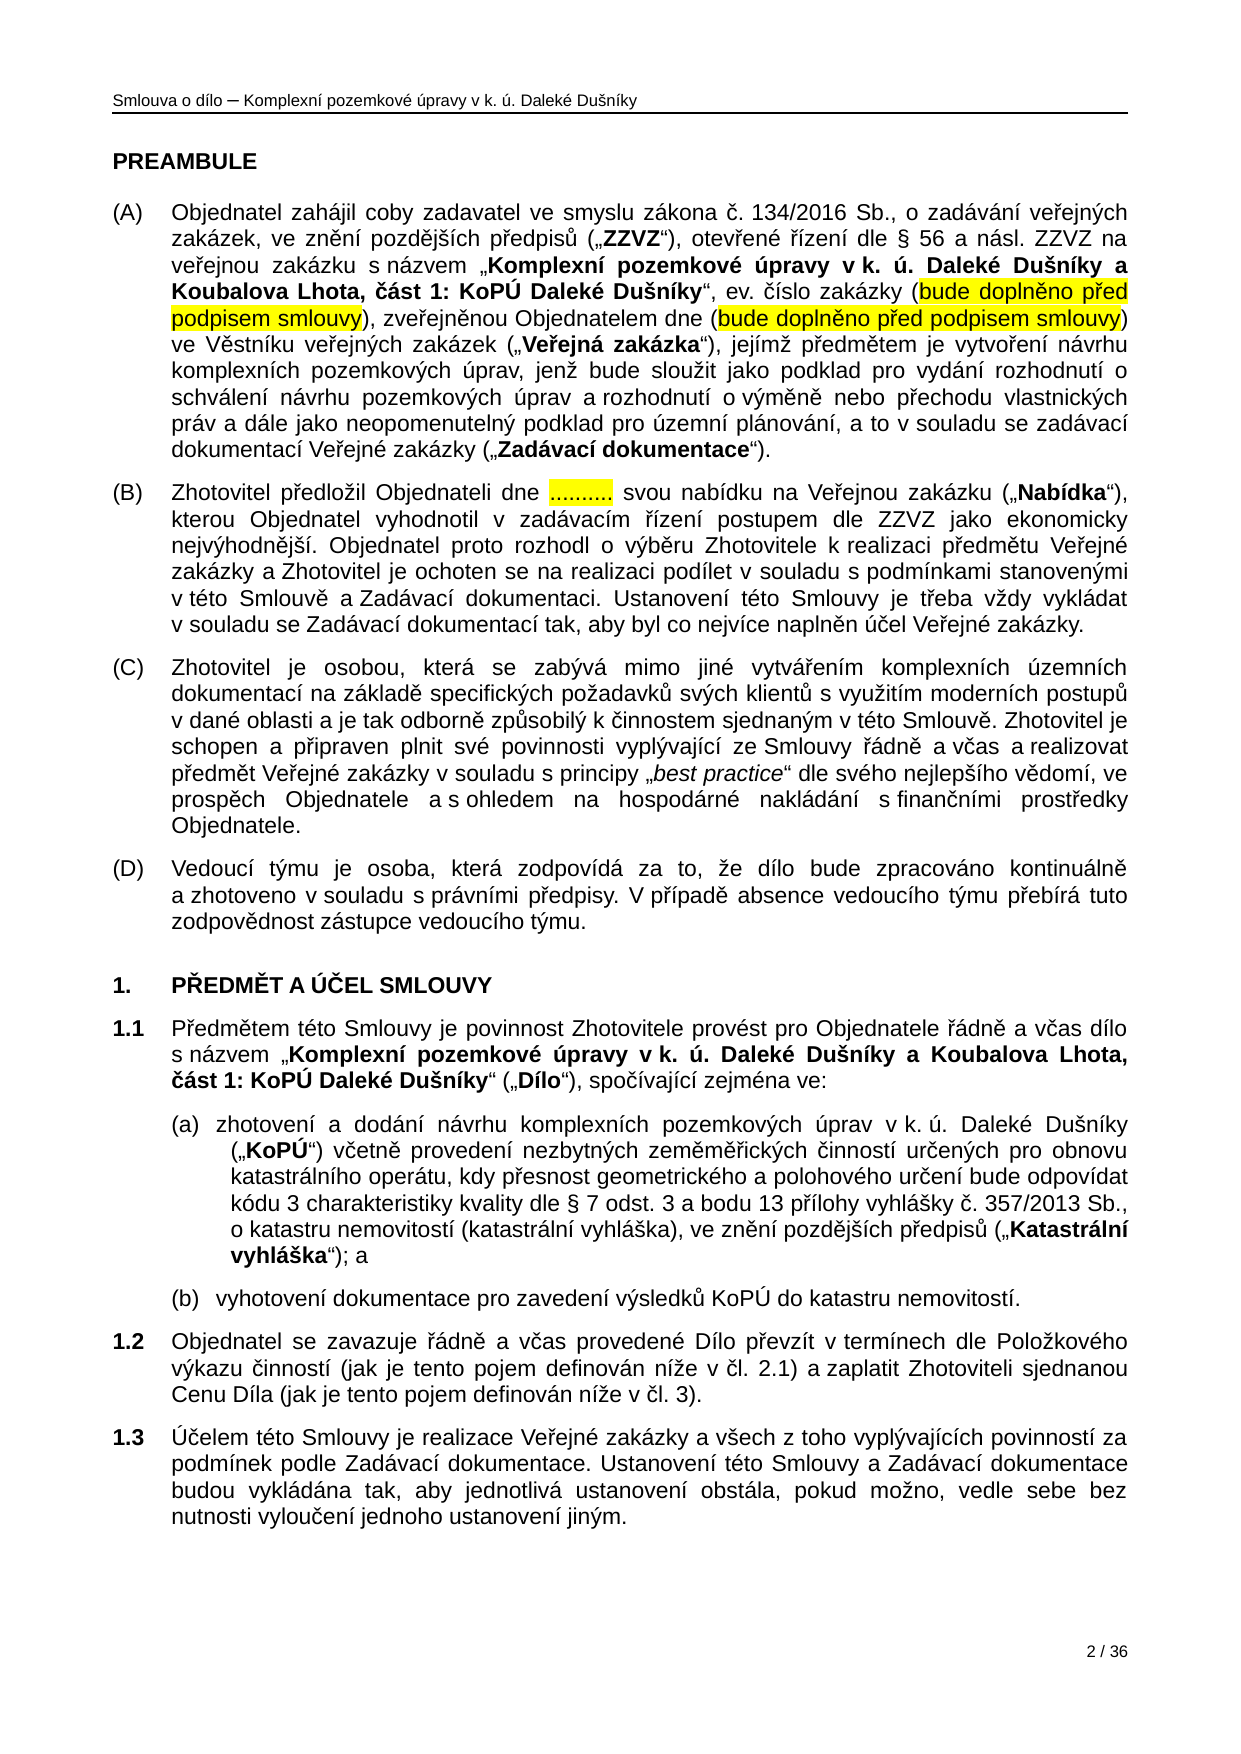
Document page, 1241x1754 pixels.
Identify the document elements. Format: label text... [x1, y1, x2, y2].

text Objednatel zahájil coby zadavatel ve smyslu zákona č. 134/2016 Sb., o zadávání veřejných zakázek, ve znění pozdějších předpisů („ZZVZ“), otevřené řízení dle § 56 a násl. ZZVZ na veřejnou zakázku s názvem „Komplexní pozemkové úpravy v k. ú. Daleké Dušníky a Koubalova Lhota, část 1: KoPÚ Daleké Dušníky“, ev. číslo zakázky (bude doplněno před podpisem smlouvy), zveřejněnou Objednatelem dne (bude doplněno před podpisem smlouvy) ve Věstníku veřejných zakázek („Veřejná zakázka“), jejímž předmětem je vytvoření návrhu komplexních pozemkových úprav, jenž bude sloužit jako podklad pro vydání rozhodnutí o schválení návrhu pozemkových úprav a rozhodnutí o výměně nebo přechodu vlastnických práv a dále jako neopomenutelný podklad pro územní plánování, a to v souladu se zadávací dokumentací Veřejné zakázky („Zadávací dokumentace“). [112, 199, 1128, 463]
text Předmět a účel smlouvy [112, 972, 1128, 998]
subtitle Preambule [112, 148, 1128, 174]
text Zhotovitel je osobou, která se zabývá mimo jiné vytvářením komplexních územních dokumentací na základě specifických požadavků svých klientů s využitím moderních postupů v dané oblasti a je tak odborně způsobilý k činnostem sjednaným v této Smlouvě. Zhotovitel je schopen a připraven plnit své povinnosti vyplývající ze Smlouvy řádně a včas a realizovat předmět Veřejné zakázky v souladu s principy „best practice“ dle svého nejlepšího vědomí, ve prospěch Objednatele a s ohledem na hospodárné nakládání s finančními prostředky Objednatele. [112, 654, 1128, 838]
text Zhotovitel předložil Objednateli dne .......... svou nabídku na Veřejnou zakázku („Nabídka“), kterou Objednatel vyhodnotil v zadávacím řízení postupem dle ZZVZ jako ekonomicky nejvýhodnější. Objednatel proto rozhodl o výběru Zhotovitele k realizaci předmětu Veřejné zakázky a Zhotovitel je ochoten se na realizaci podílet v souladu s podmínkami stanovenými v této Smlouvě a Zadávací dokumentaci. Ustanovení této Smlouvy je třeba vždy vykládat v souladu se Zadávací dokumentací tak, aby byl co nejvíce naplněn účel Veřejné zakázky. [112, 479, 1128, 637]
text vyhotovení dokumentace pro zavedení výsledků KoPÚ do katastru nemovitostí. [171, 1285, 1128, 1312]
text Předmětem této Smlouvy je povinnost Zhotovitele provést pro Objednatele řádně a včas dílo s názvem „Komplexní pozemkové úpravy v k. ú. Daleké Dušníky a Koubalova Lhota, část 1: KoPÚ Daleké Dušníky“ („Dílo“), spočívající zejména ve: [112, 1015, 1128, 1094]
text Vedoucí týmu je osoba, která zodpovídá za to, že dílo bude zpracováno kontinuálně a zhotoveno v souladu s právními předpisy. V případě absence vedoucího týmu přebírá tuto zodpovědnost zástupce vedoucího týmu. [112, 855, 1128, 934]
text zhotovení a dodání návrhu komplexních pozemkových úprav v k. ú. Daleké Dušníky („KoPÚ“) včetně provedení nezbytných zeměměřických činností určených pro obnovu katastrálního operátu, kdy přesnost geometrického a polohového určení bude odpovídat kódu 3 charakteristiky kvality dle § 7 odst. 3 a bodu 13 přílohy vyhlášky č. 357/2013 Sb., o katastru nemovitostí (katastrální vyhláška), ve znění pozdějších předpisů („Katastrální vyhláška“); a [171, 1111, 1128, 1269]
text Účelem této Smlouvy je realizace Veřejné zakázky a všech z toho vyplývajících povinností za podmínek podle Zadávací dokumentace. Ustanovení této Smlouvy a Zadávací dokumentace budou vykládána tak, aby jednotlivá ustanovení obstála, pokud možno, vedle sebe bez nutnosti vyloučení jednoho ustanovení jiným. [112, 1424, 1128, 1529]
text Objednatel se zavazuje řádně a včas provedené Dílo převzít v termínech dle Položkového výkazu činností (jak je tento pojem definován níže v čl. 2.1) a zaplatit Zhotoviteli sjednanou Cenu Díla (jak je tento pojem definován níže v čl. 3). [112, 1328, 1128, 1407]
